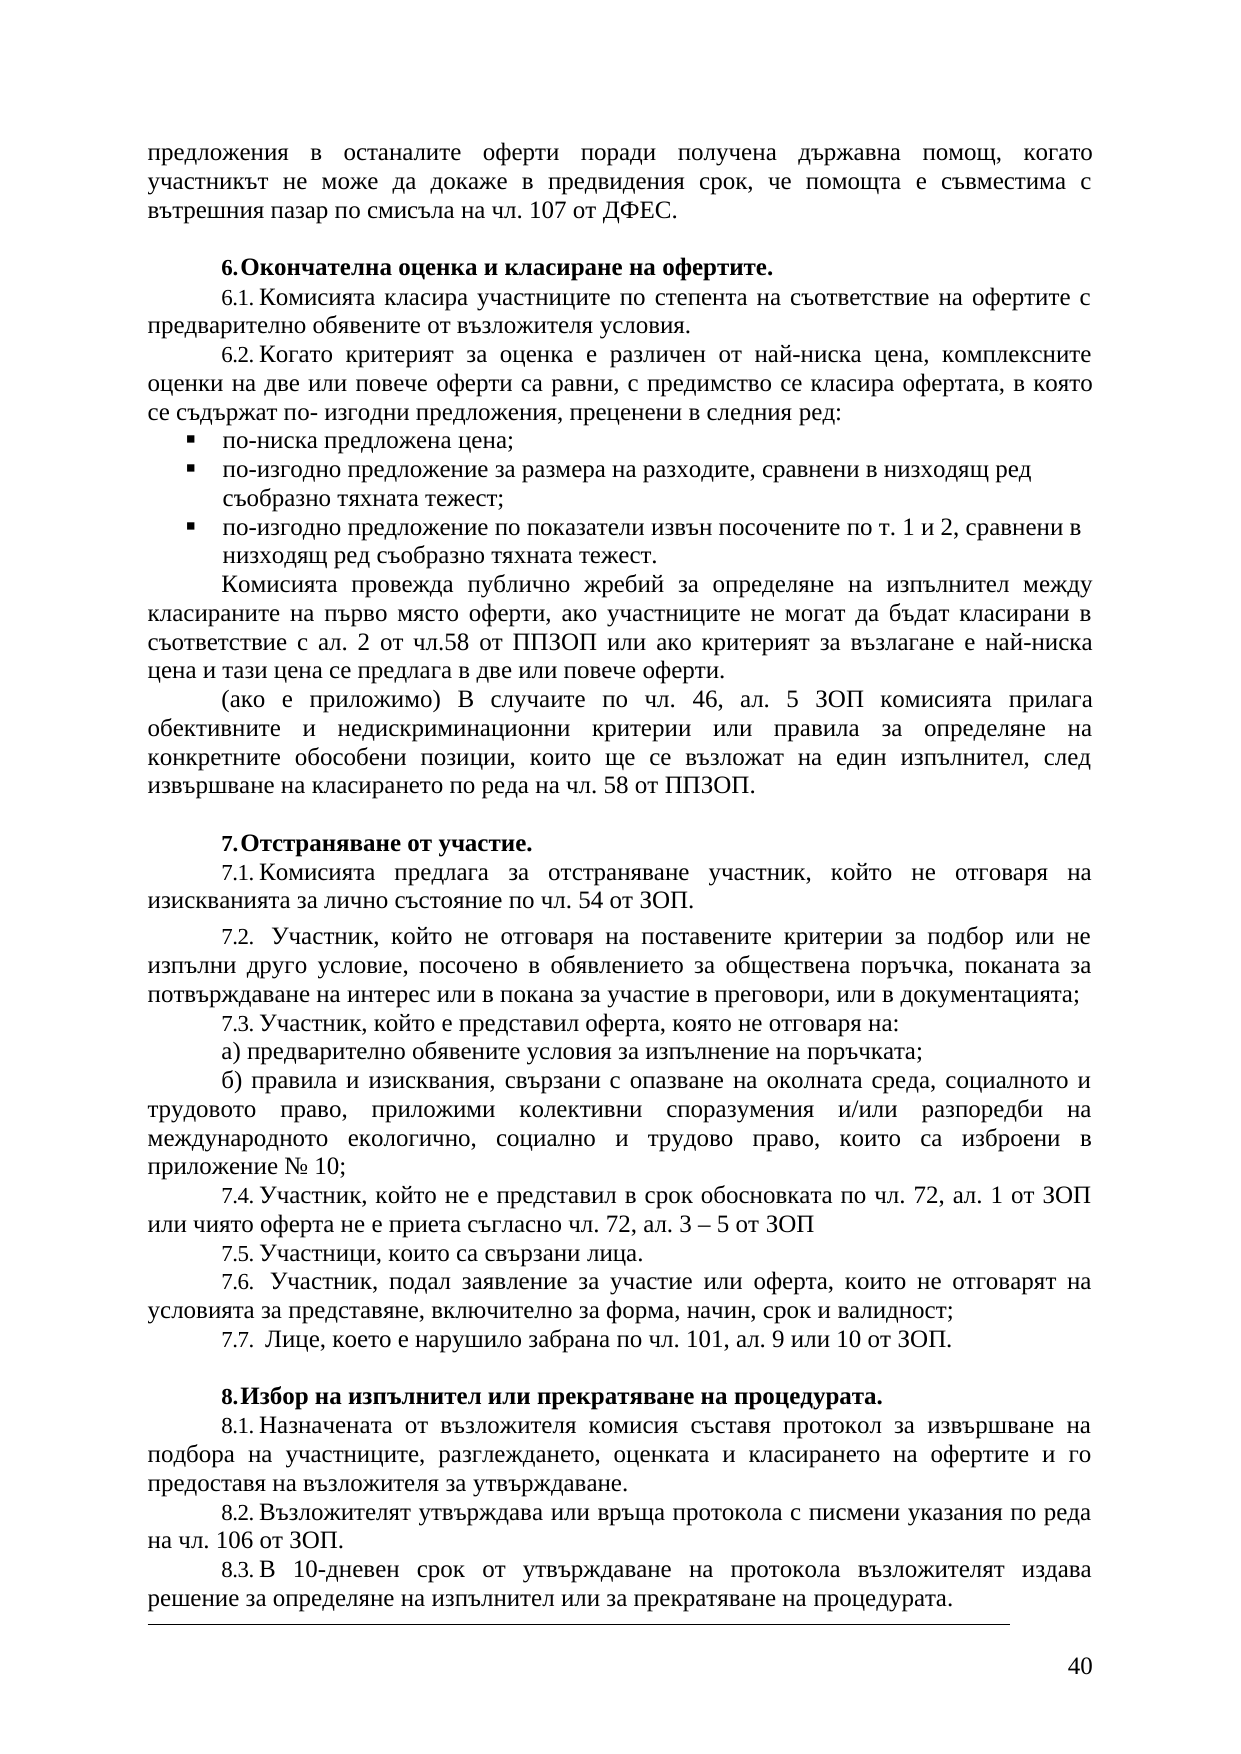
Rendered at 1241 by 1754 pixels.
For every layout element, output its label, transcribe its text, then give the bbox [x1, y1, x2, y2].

list по-ниска предложена цена; [185, 425, 1128, 454]
list Участник, който не отговаря на поставените критерии за подбор или не изпълни друго условие, посочено в обявлението за обществена поръчка, поканата за потвърждаване на интерес или в покана за участие в преговори, или в документацията; [147, 921, 1092, 1008]
list Комисията предлага за отстраняване участник, който не отговаря на изискванията за лично състояние по чл. 54 от ЗОП. [147, 857, 1092, 914]
list Когато критерият за оценка е различен от най-ниска цена, комплексните оценки на две или повече оферти са равни, с предимство се класира офертата, в която се съдържат по- изгодни предложения, преценени в следния ред: [147, 339, 1093, 425]
list Назначената от възложителя комисия съставя протокол за извършване на подбора на участниците, разглеждането, оценката и класирането на офертите и го предоставя на възложителя за утвърждаване. [147, 1411, 1092, 1497]
list Участник, който не е представил в срок обосновката по чл. 72, ал. 1 от ЗОП или чиято оферта не е приета съгласно чл. 72, ал. 3 – 5 от ЗОП [147, 1180, 1093, 1238]
list В 10-дневен срок от утвърждаване на протокола възложителят издава решение за определяне на изпълнител или за прекратяване на процедурата. [147, 1554, 1093, 1612]
list Участник, който е представил оферта, която не отговаря на: а) предварително обявените условия за изпълнение на поръчката; [221, 1008, 923, 1065]
subtitle Окончателна оценка и класиране на офертите. [221, 253, 1128, 282]
list по-изгодно предложение за размера на разходите, сравнени в низходящ ред съобразно тяхната тежест; [185, 454, 1092, 512]
list Възложителят утвърждава или връща протокола с писмени указания по реда на чл. 106 от ЗОП. [147, 1497, 1092, 1554]
subtitle Отстраняване от участие. [221, 828, 1128, 857]
list Лице, което е нарушило забрана по чл. 101, ал. 9 или 10 от ЗОП. [221, 1324, 1128, 1353]
list Участник, подал заявление за участие или оферта, които не отговарят на условията за представяне, включително за форма, начин, срок и валидност; [147, 1266, 1092, 1324]
text Комисията провежда публично жребий за определяне на изпълнител между класираните на първо място оферти, ако участниците не могат да бъдат класирани в съответствие с ал. 2 от чл.58 от ППЗОП или ако критерият за възлагане е най-ниска цена и тази цена се предлага в две или повече оферти. [147, 569, 1093, 684]
list по-изгодно предложение по показатели извън посочените по т. 1 и 2, сравнени в низходящ ред съобразно тяхната тежест. [185, 512, 1092, 569]
subtitle Избор на изпълнител или прекратяване на процедурата. [221, 1382, 1128, 1411]
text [147, 137, 1093, 224]
text (ако е приложимо) В случаите по чл. 46, ал. 5 ЗОП комисията прилага обективните и недискриминационни критерии или правила за определяне на конкретните обособени позиции, които ще се възложат на един изпълнител, след извършване на класирането по реда на чл. 58 от ППЗОП. [147, 684, 1093, 799]
list Участници, които са свързани лица. [221, 1238, 1128, 1266]
text б) правила и изисквания, свързани с опазване на околната среда, социалното и трудовото право, приложими колективни споразумения и/или разпоредби на международното екологично, социално и трудово право, които са изброени в приложение № 10; [147, 1065, 1093, 1180]
list Комисията класира участниците по степента на съответствие на офертите с предварително обявените от възложителя условия. [147, 282, 1092, 339]
